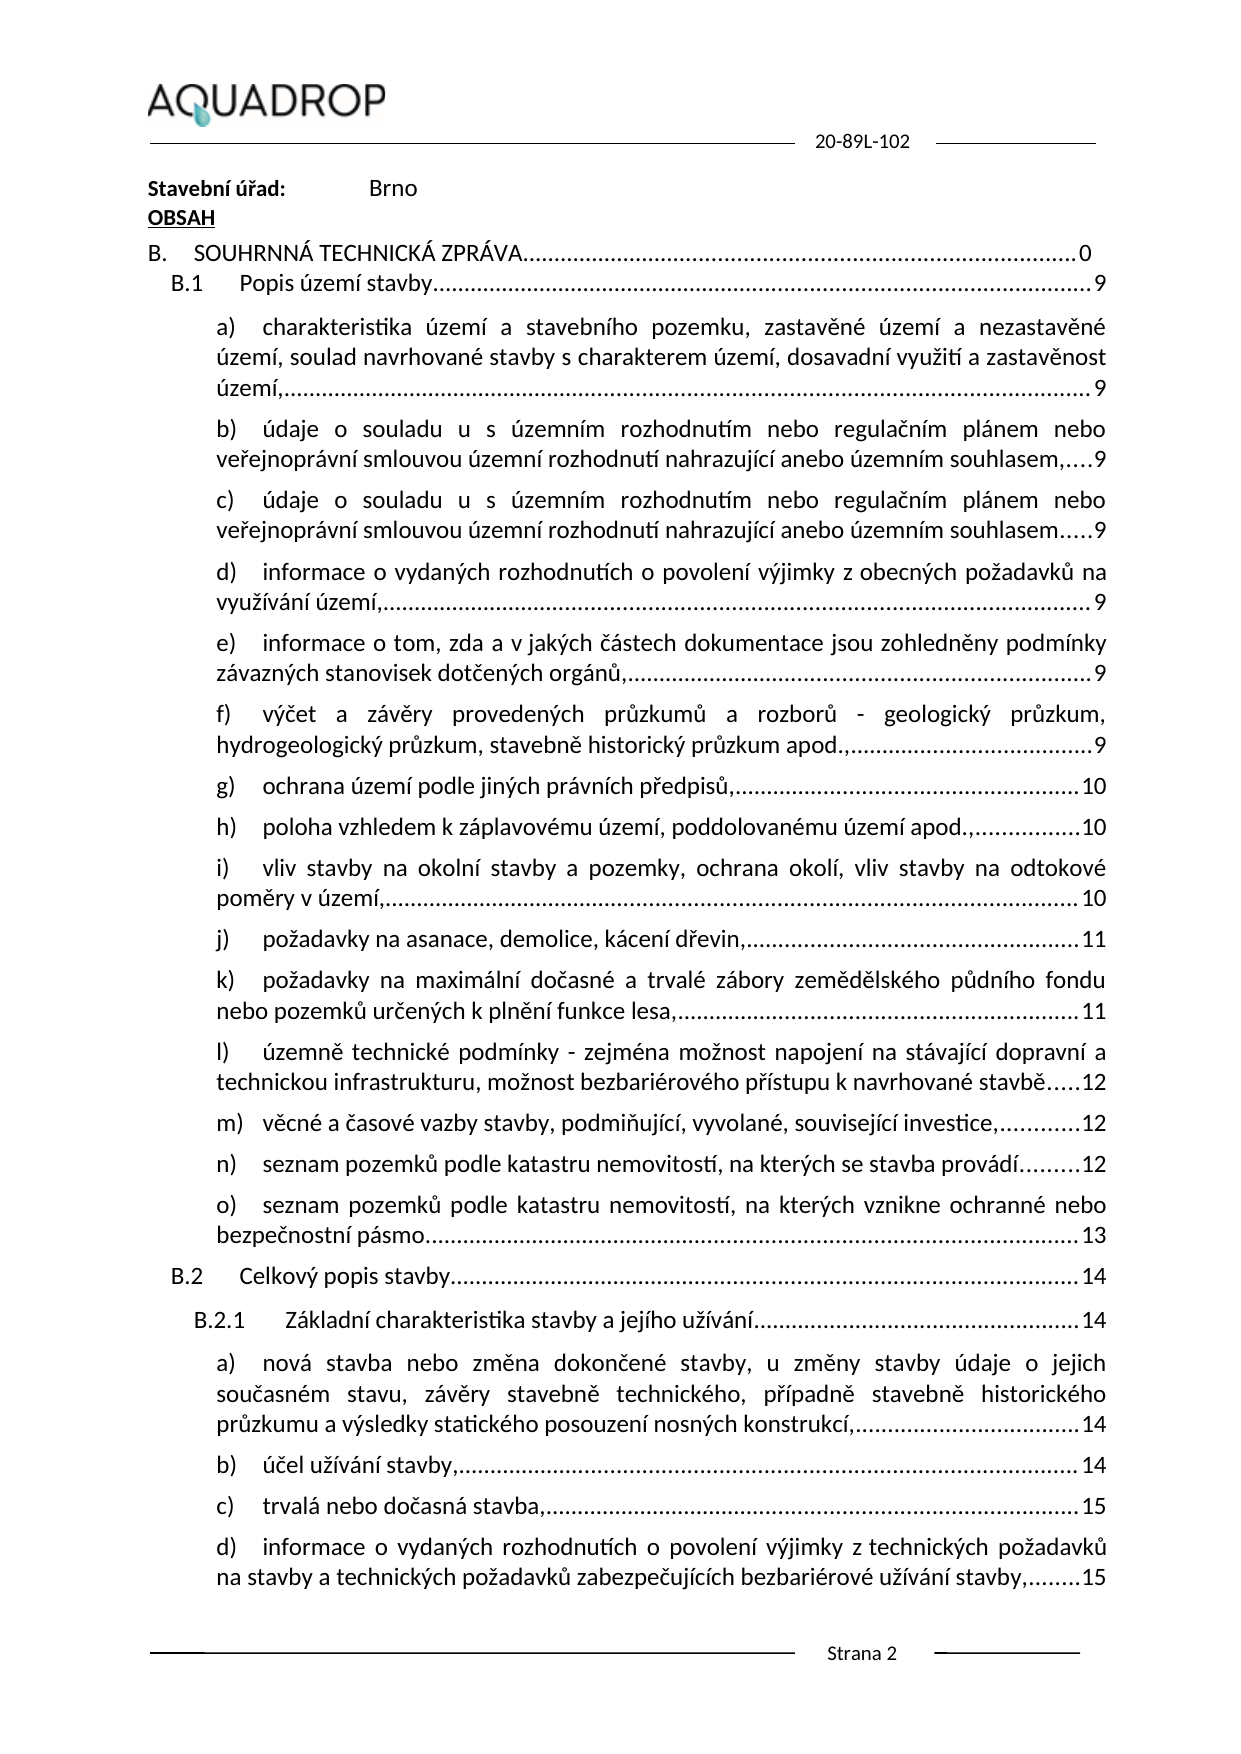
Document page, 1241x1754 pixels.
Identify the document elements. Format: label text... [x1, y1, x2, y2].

picture [147, 84, 386, 127]
text Stavební úřad: Brno [148, 150, 1107, 203]
